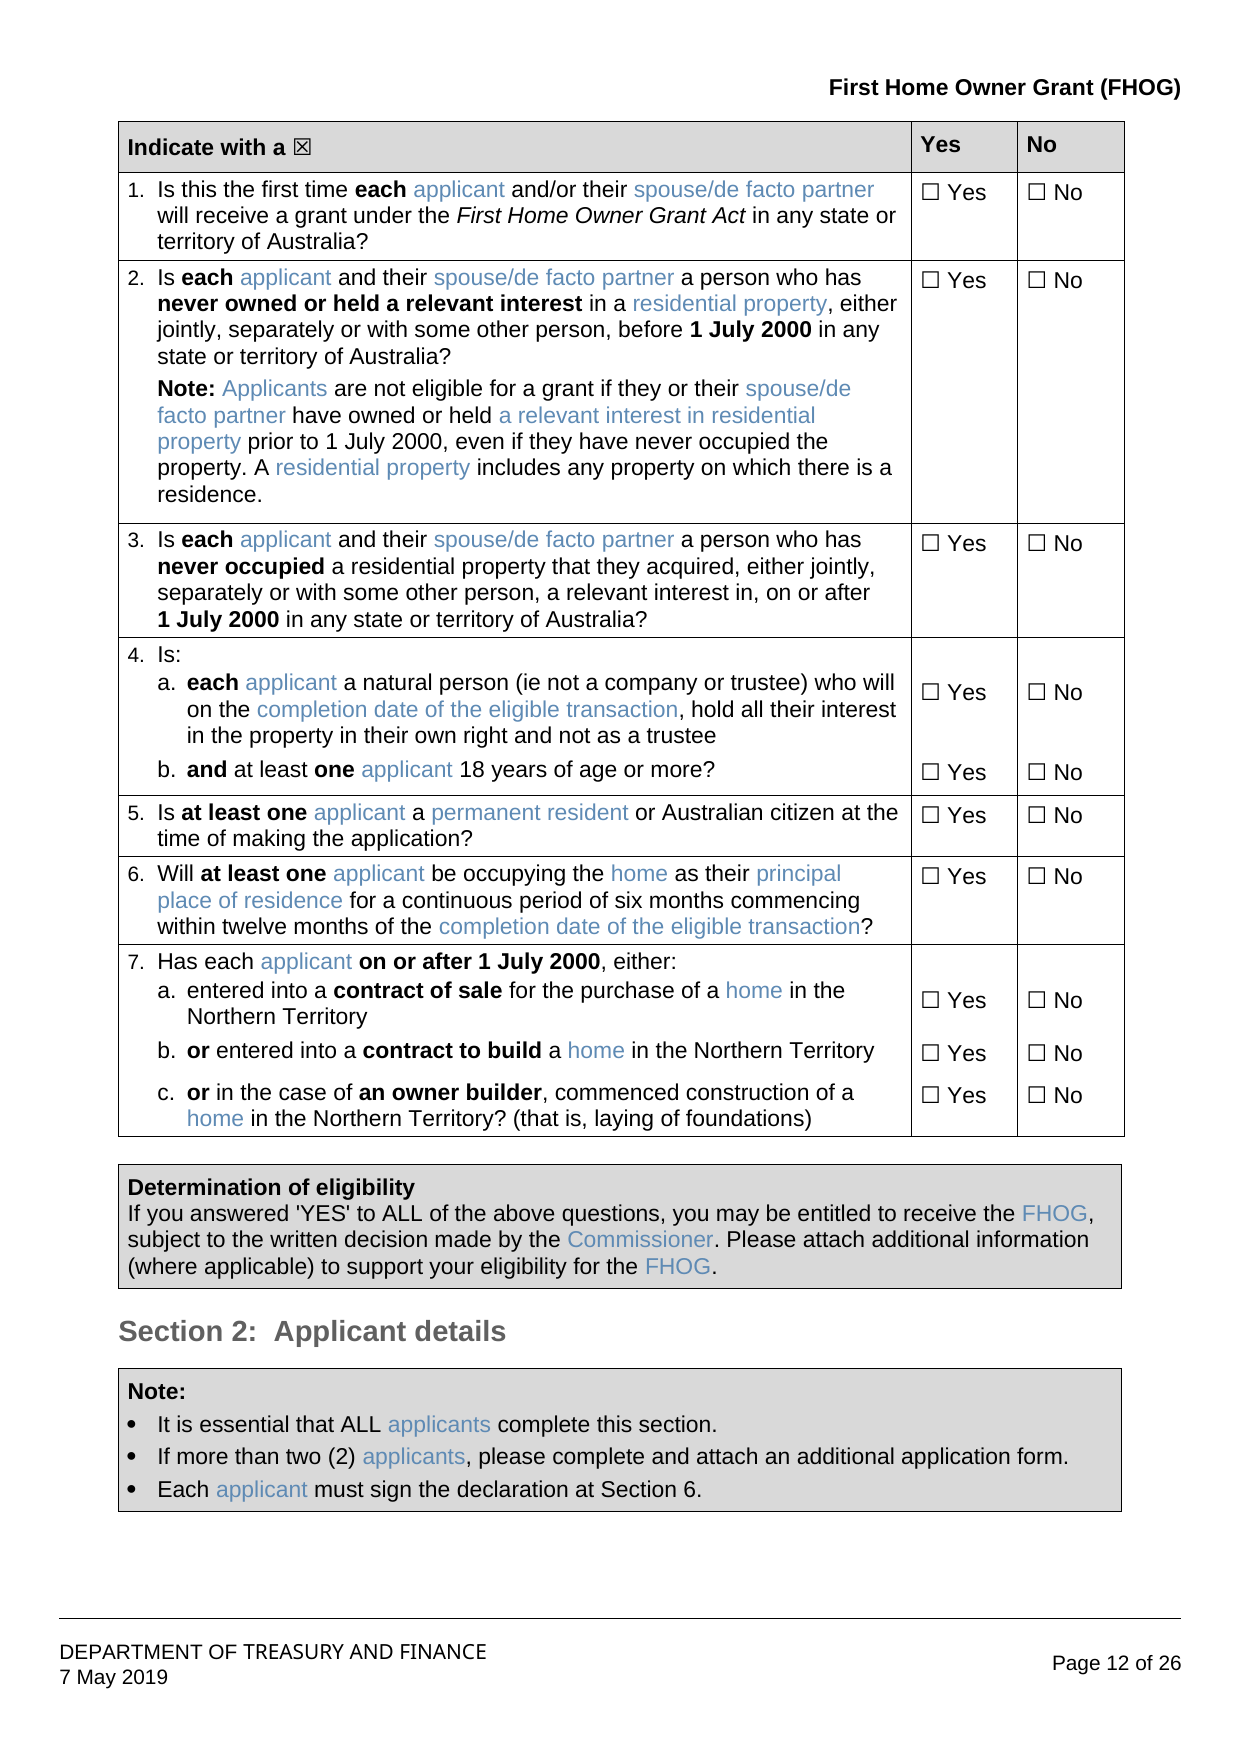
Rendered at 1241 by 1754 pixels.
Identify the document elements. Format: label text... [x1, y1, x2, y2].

table_cell Is each applicant and their spouse/de facto partner a person who has never occupied a residential property that they acquired, either jointly, separately or with some other person, a relevant interest in, on or after 1 July 2000 in any state or territory of Australia? [119, 524, 911, 637]
table_cell No [1018, 857, 1124, 944]
table_cell Yes [912, 261, 1017, 522]
table_cell No [1018, 945, 1124, 1034]
table_cell Yes [912, 1076, 1017, 1136]
table_cell or entered into a contract to build a home in the Northern Territory [119, 1034, 911, 1076]
table_cell Yes [912, 796, 1017, 856]
table_cell No [1018, 1034, 1124, 1076]
table_cell Is this the first time each applicant and/or their spouse/de facto partner will receive a grant under the First Home Owner Grant Act in any state or territory of Australia? [119, 173, 911, 260]
table_header Eligibility checklist Indicate with a [119, 122, 911, 172]
table_cell No [1018, 1076, 1124, 1136]
table_cell No [1018, 173, 1124, 260]
table_cell Yes [912, 945, 1017, 1034]
table_cell and at least one applicant 18 years of age or more? [119, 753, 911, 794]
table_cell Yes [912, 173, 1017, 260]
subtitle Section 2: Applicant details [118, 1314, 1122, 1347]
table_cell No [1018, 753, 1124, 794]
table_header Note: It is essential that ALL applicants complete this section. If more than two (2) applicants, please complete and attach an additional application form. Each applicant must sign the declaration at Section 6. [119, 1369, 1121, 1511]
table_cell No [1018, 638, 1124, 753]
table_cell Is at least one applicant a permanent resident or Australian citizen at the time of making the application? [119, 796, 911, 856]
table_cell Yes [912, 1034, 1017, 1076]
table_header Determination of eligibility If you answered 'YES' to ALL of the above questions, you may be entitled to receive the FHOG, subject to the written decision made by the Commissioner. Please attach additional information (where applicable) to support your eligibility for the FHOG. [119, 1165, 1121, 1288]
table_header Yes [912, 122, 1017, 172]
table_cell Is each applicant and their spouse/de facto partner a person who has never owned or held a relevant interest in a residential property, either jointly, separately or with some other person, before 1 July 2000 in any state or territory of Australia? Note: Applicants are not eligible for a grant if they or their spouse/de facto partner have owned or held a relevant interest in residential property prior to 1 July 2000, even if they have never occupied the property. A residential property includes any property on which there is a residence. [119, 261, 911, 522]
table_cell Yes [912, 638, 1017, 753]
table_cell Is: each applicant a natural person (ie not a company or trustee) who will on the completion date of the eligible transaction, hold all their interest in the property in their own right and not as a trustee [119, 638, 911, 753]
table_cell Will at least one applicant be occupying the home as their principal place of residence for a continuous period of six months commencing within twelve months of the completion date of the eligible transaction? [119, 857, 911, 944]
table_cell Yes [912, 857, 1017, 944]
table_cell or in the case of an owner builder, commenced construction of a home in the Northern Territory? (that is, laying of foundations) [119, 1076, 911, 1136]
table_cell Has each applicant on or after 1 July 2000, either: entered into a contract of sale for the purchase of a home in the Northern Territory [119, 945, 911, 1034]
table_cell No [1018, 796, 1124, 856]
table_cell Yes [912, 524, 1017, 637]
table_cell No [1018, 261, 1124, 522]
table_cell No [1018, 524, 1124, 637]
table_header No [1018, 122, 1124, 172]
table_cell Yes [912, 753, 1017, 794]
